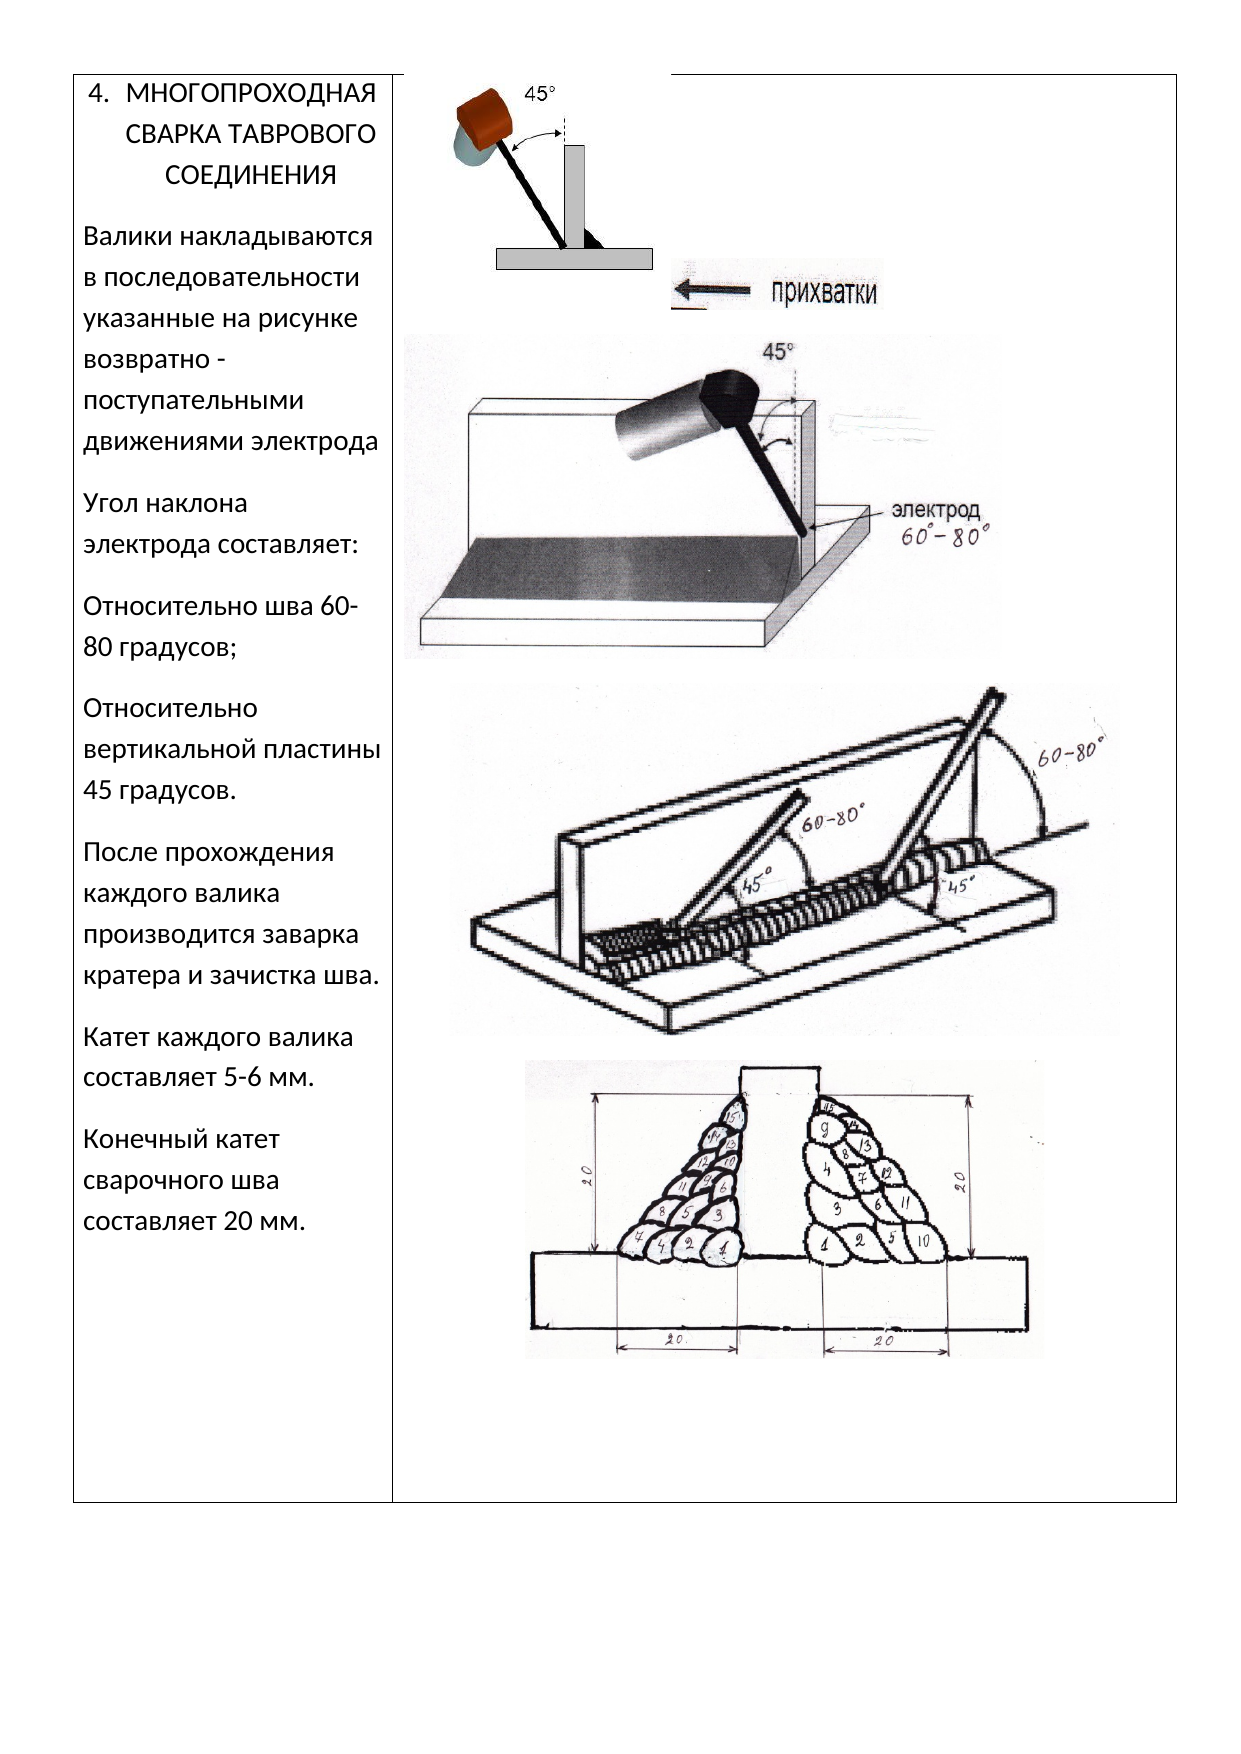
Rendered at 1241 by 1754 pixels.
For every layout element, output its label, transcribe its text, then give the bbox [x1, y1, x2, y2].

picture [449, 683, 1120, 1036]
picture [525, 1060, 1045, 1359]
table_cell МНОГОПРОХОДНАЯ СВАРКА ТАВРОВОГО СОЕДИНЕНИЯ Валики накладываются в последовательности указанные на рисунке возвратно -поступательными движениями электрода Угол наклона электрода составляет: Относительно шва 60-80 градусов; Относительно вертикальной пластины 45 градусов. После прохождения каждого валика производится заварка кратера и зачистка шва. Катет каждого валика составляет 5-6 мм. Конечный катет сварочного шва составляет 20 мм. [74, 75, 392, 1502]
picture [404, 73, 884, 310]
table_cell [393, 75, 1176, 1502]
picture [404, 334, 1002, 659]
